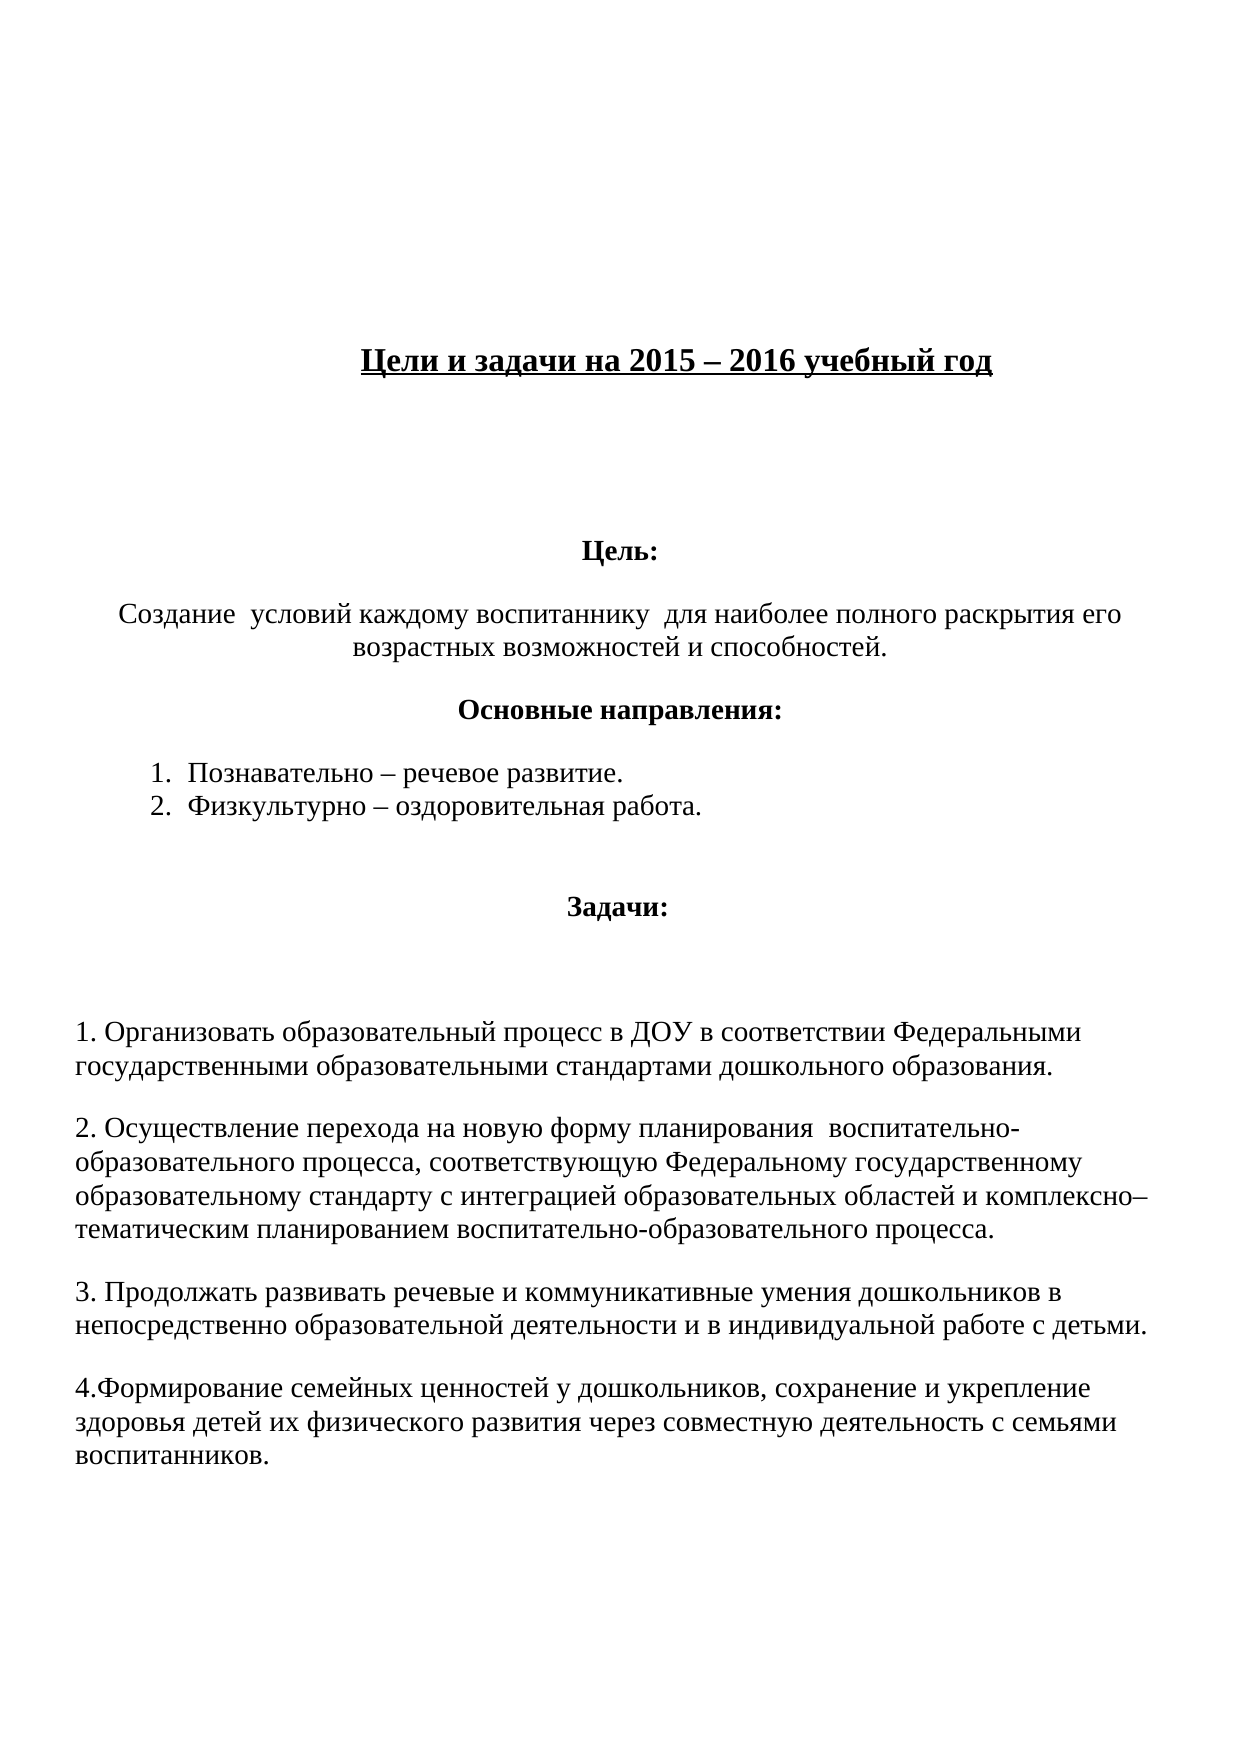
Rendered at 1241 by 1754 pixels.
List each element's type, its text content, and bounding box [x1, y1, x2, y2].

list Цели и задачи на 2015 – 2016 учебный год [187, 340, 1165, 378]
list Задачи: [187, 889, 1165, 922]
text 3. Продолжать развивать речевые и коммуникативные умения дошкольников в непосредственно образовательной деятельности и в индивидуальной работе с детьми. [75, 1274, 1165, 1341]
list 4.Формирование семейных ценностей у дошкольников, сохранение и укрепление здоровья детей их физического развития через совместную деятельность с семьями воспитанников. [75, 1370, 1165, 1471]
text Цель: [75, 533, 1165, 567]
text Создание условий каждому воспитаннику для наиболее полного раскрытия его возрастных возможностей и способностей. [75, 596, 1165, 663]
list Физкультурно – оздоровительная работа. [150, 788, 1165, 822]
text Основные направления: [75, 692, 1165, 726]
text 2. Осуществление перехода на новую форму планирования воспитательно-образовательного процесса, соответствующую Федеральному государственному образовательному стандарту с интеграцией образовательных областей и комплексно–тематическим планированием воспитательно-образовательного процесса. [75, 1111, 1165, 1245]
text 1. Организовать образовательный процесс в ДОУ в соответствии Федеральными государственными образовательными стандартами дошкольного образования. [75, 1014, 1165, 1081]
list Познавательно – речевое развитие. [150, 755, 1165, 788]
